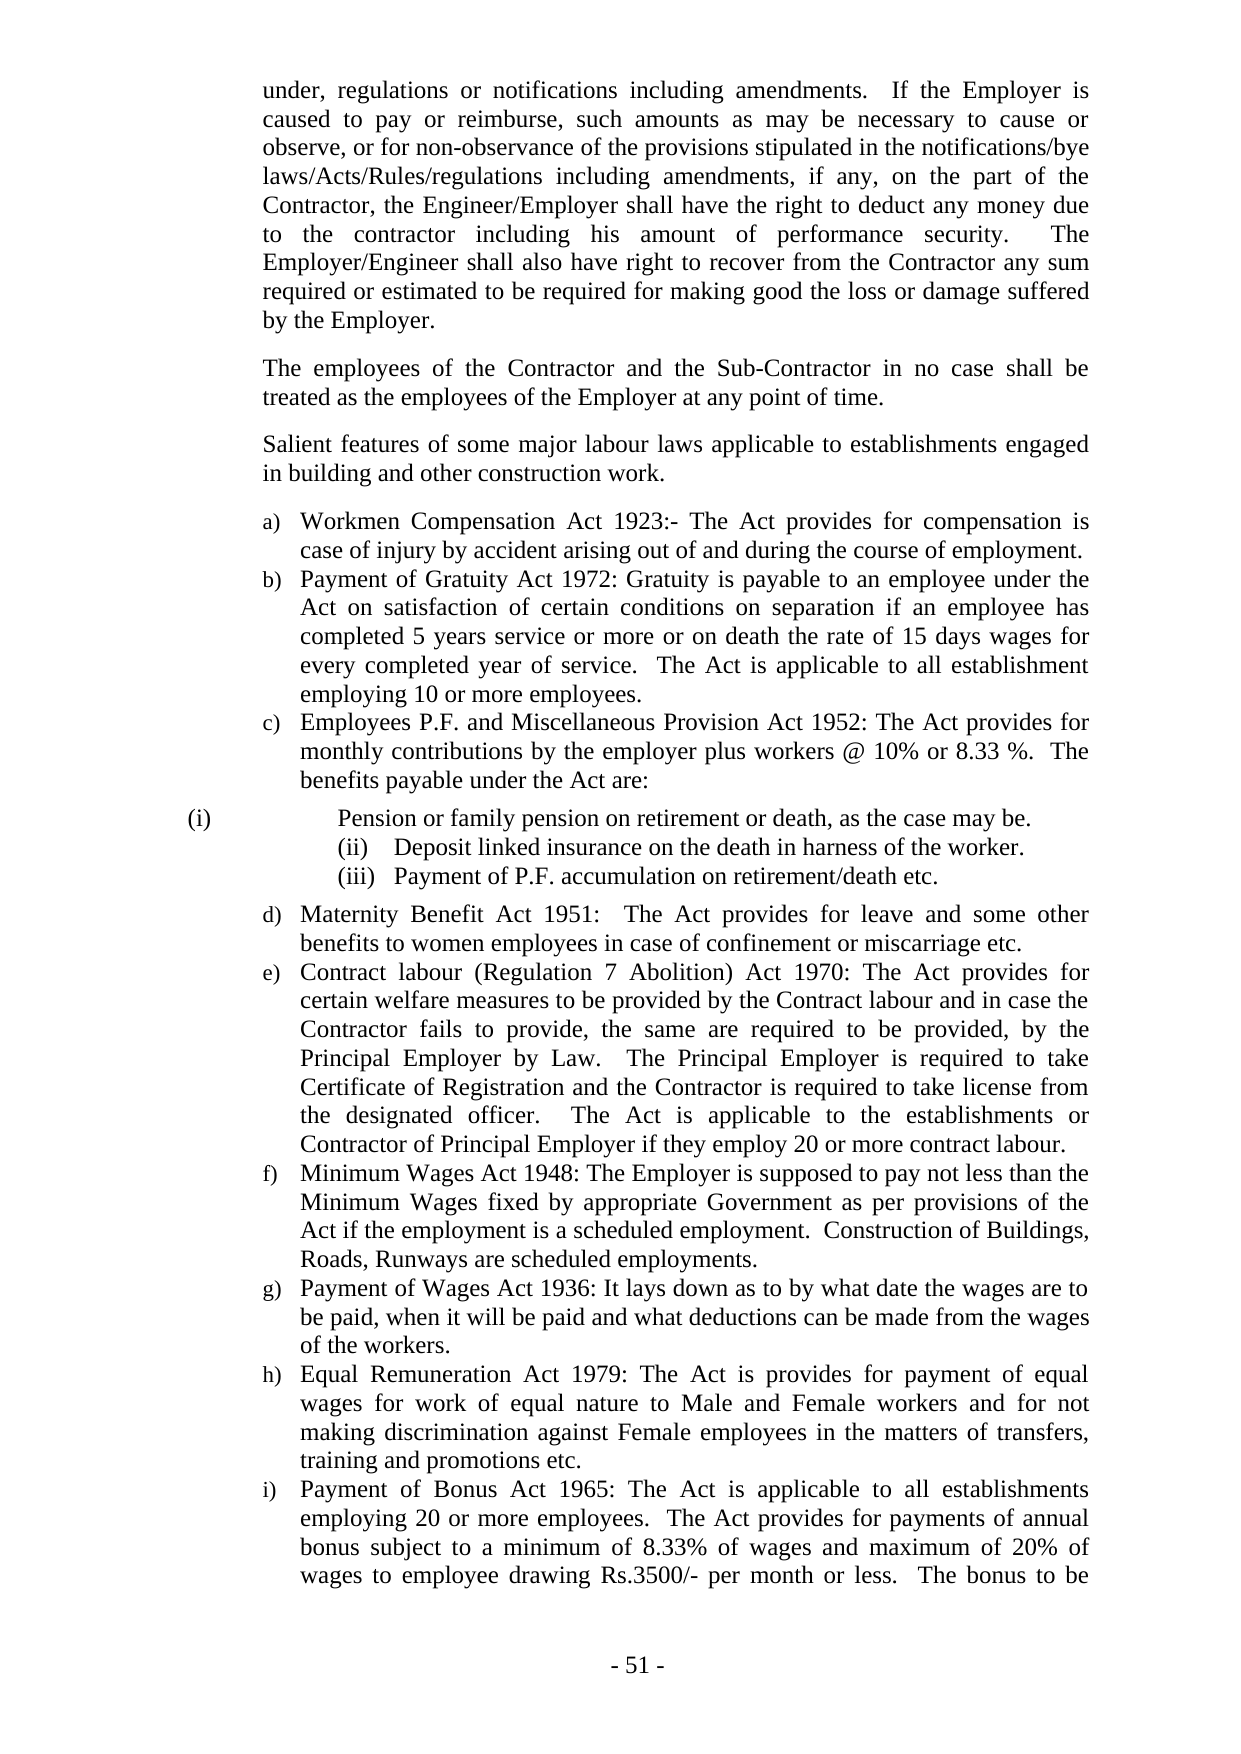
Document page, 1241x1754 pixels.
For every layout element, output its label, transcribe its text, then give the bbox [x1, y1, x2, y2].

list Equal Remuneration Act 1979: The Act is provides for payment of equal wages for work of equal nature to Male and Female workers and for not making discrimination against Female employees in the matters of transfers, training and promotions etc. [262, 1359, 1090, 1474]
list Workmen Compensation Act 1923:- The Act provides for compensation is case of injury by accident arising out of and during the course of employment. [262, 506, 1090, 564]
list Payment of P.F. accumulation on retirement/death etc. [337, 861, 1090, 889]
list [262, 1474, 1090, 1589]
list Pension or family pension on retirement or death, as the case may be. [187, 803, 1090, 832]
list Payment of Wages Act 1936: It lays down as to by what date the wages are to be paid, when it will be paid and what deductions can be made from the wages of the workers. [262, 1273, 1090, 1359]
list Payment of Gratuity Act 1972: Gratuity is payable to an employee under the Act on satisfaction of certain conditions on separation if an employee has completed 5 years service or more or on death the rate of 15 days wages for every completed year of service. The Act is applicable to all establishment employing 10 or more employees. [262, 564, 1090, 707]
list Maternity Benefit Act 1951: The Act provides for leave and some other benefits to women employees in case of confinement or miscarriage etc. [262, 899, 1090, 957]
text The employees of the Contractor and the Sub-Contractor in no case shall be treated as the employees of the Employer at any point of time. [262, 353, 1090, 410]
list Employees P.F. and Miscellaneous Provision Act 1952: The Act provides for monthly contributions by the employer plus workers @ 10% or 8.33 %. The benefits payable under the Act are: [262, 707, 1090, 794]
text Salient features of some major labour laws applicable to establishments engaged in building and other construction work. [262, 429, 1090, 487]
list Minimum Wages Act 1948: The Employer is supposed to pay not less than the Minimum Wages fixed by appropriate Government as per provisions of the Act if the employment is a scheduled employment. Construction of Buildings, Roads, Runways are scheduled employments. [262, 1158, 1090, 1273]
list Contract labour (Regulation 7 Abolition) Act 1970: The Act provides for certain welfare measures to be provided by the Contract labour and in case the Contractor fails to provide, the same are required to be provided, by the Principal Employer by Law. The Principal Employer is required to take Certificate of Registration and the Contractor is required to take license from the designated officer. The Act is applicable to the establishments or Contractor of Principal Employer if they employ 20 or more contract labour. [262, 957, 1090, 1158]
list Deposit linked insurance on the death in harness of the worker. [337, 832, 1090, 861]
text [262, 75, 1090, 334]
